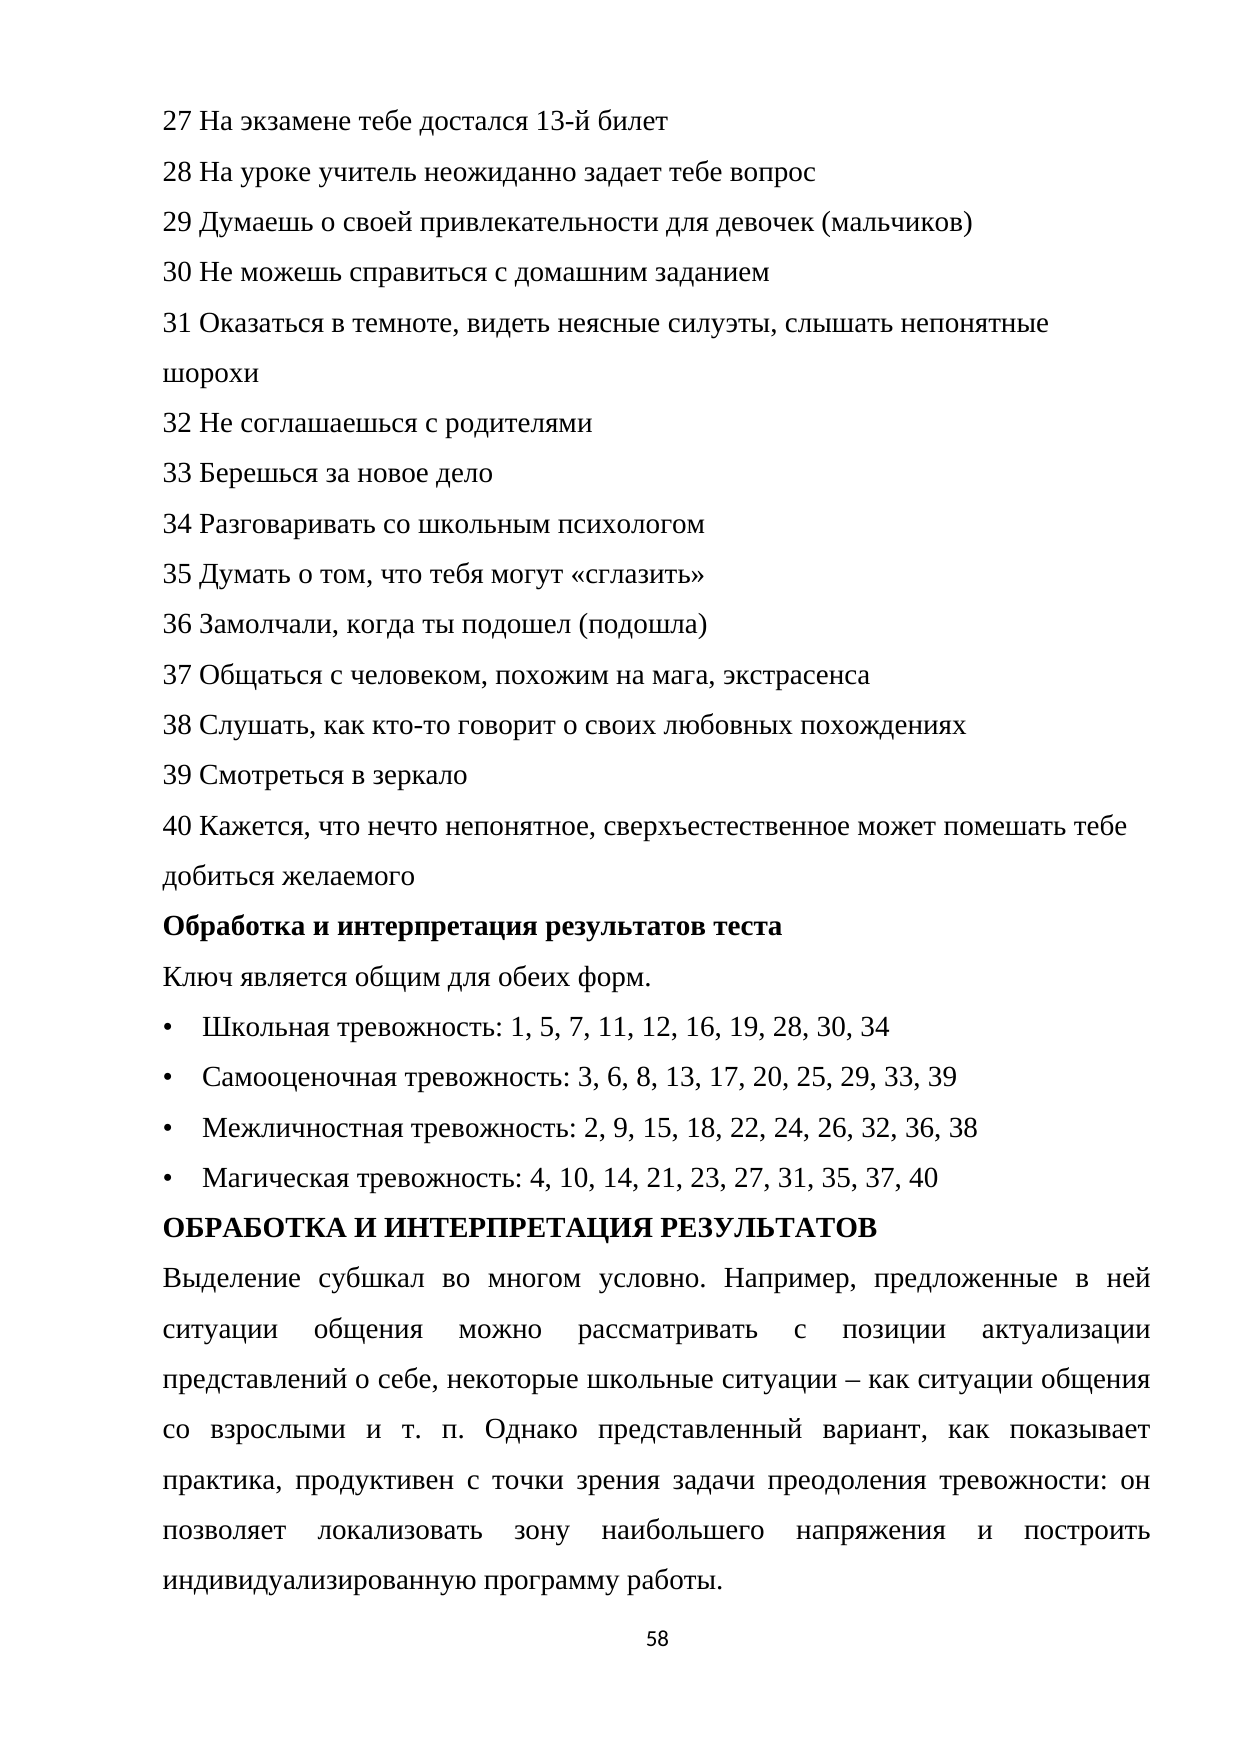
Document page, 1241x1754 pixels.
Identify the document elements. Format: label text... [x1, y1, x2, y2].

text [162, 103, 1152, 1244]
text Выделение субшкал во многом условно. Например, предложенные в ней ситуации общения можно рассматривать с позиции актуализации представлений о себе, некоторые школьные ситуации – как ситуации общения со взрослыми и т. п. Однако представленный вариант, как показывает практика, продуктивен с точки зрения задачи преодоления тревожности: он позволяет локализовать зону наибольшего напряжения и построить индивидуализированную программу работы. [162, 1261, 1152, 1596]
